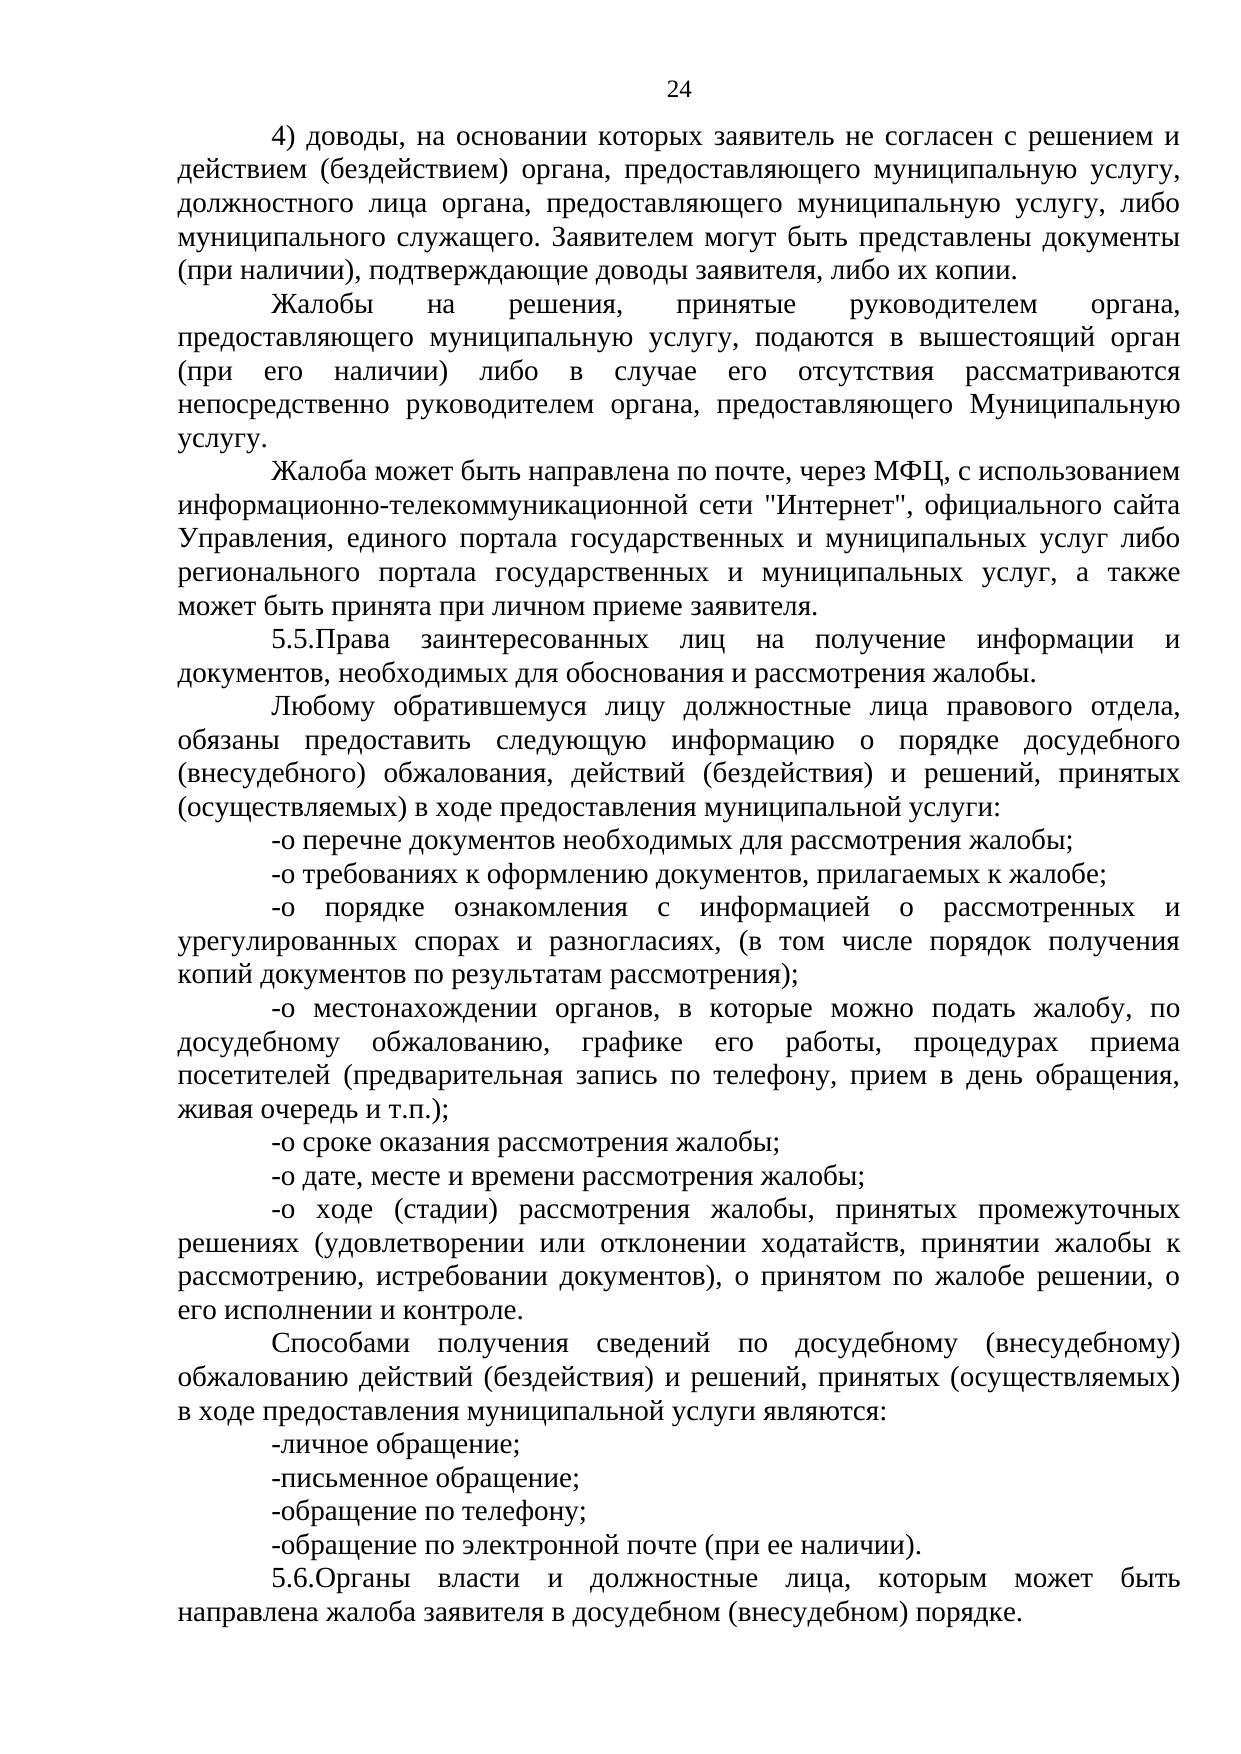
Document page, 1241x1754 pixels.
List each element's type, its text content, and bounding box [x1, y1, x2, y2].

text Жалоба может быть направлена по почте, через МФЦ, с использованием информационно-телекоммуникационной сети "Интернет", официального сайта Управления, единого портала государственных и муниципальных услуг либо регионального портала государственных и муниципальных услуг, а также может быть принята при личном приеме заявителя. [177, 453, 1181, 621]
text -о местонахождении органов, в которые можно подать жалобу, по досудебному обжалованию, графике его работы, процедурах приема посетителей (предварительная запись по телефону, прием в день обращения, живая очередь и т.п.); [177, 990, 1181, 1124]
text -о требованиях к оформлению документов, прилагаемых к жалобе; [177, 856, 1181, 889]
text Жалобы на решения, принятые руководителем органа, предоставляющего муниципальную услугу, подаются в вышестоящий орган (при его наличии) либо в случае его отсутствия рассматриваются непосредственно руководителем органа, предоставляющего Муниципальную услугу. [177, 286, 1181, 453]
text -о дате, месте и времени рассмотрения жалобы; [177, 1158, 1181, 1191]
text Способами получения сведений по досудебному (внесудебному) обжалованию действий (бездействия) и решений, принятых (осуществляемых) в ходе предоставления муниципальной услуги являются: [177, 1326, 1181, 1426]
text -о порядке ознакомления с информацией о рассмотренных и урегулированных спорах и разногласиях, (в том числе порядок получения копий документов по результатам рассмотрения); [177, 889, 1181, 990]
text -обращение по электронной почте (при ее наличии). [177, 1527, 1181, 1560]
text -о сроке оказания рассмотрения жалобы; [177, 1124, 1181, 1158]
text 4) доводы, на основании которых заявитель не согласен с решением и действием (бездействием) органа, предоставляющего муниципальную услугу, должностного лица органа, предоставляющего муниципальную услугу, либо муниципального служащего. Заявителем могут быть представлены документы (при наличии), подтверждающие доводы заявителя, либо их копии. [177, 118, 1181, 286]
text 5.5.Права заинтересованных лиц на получение информации и документов, необходимых для обоснования и рассмотрения жалобы. [177, 621, 1181, 688]
text -письменное обращение; [177, 1460, 1181, 1493]
text 5.6.Органы власти и должностные лица, которым может быть направлена жалоба заявителя в досудебном (внесудебном) порядке. [177, 1560, 1181, 1627]
text Любому обратившемуся лицу должностные лица правового отдела, обязаны предоставить следующую информацию о порядке досудебного (внесудебного) обжалования, действий (бездействия) и решений, принятых (осуществляемых) в ходе предоставления муниципальной услуги: [177, 688, 1181, 822]
text -о ходе (стадии) рассмотрения жалобы, принятых промежуточных решениях (удовлетворении или отклонении ходатайств, принятии жалобы к рассмотрению, истребовании документов), о принятом по жалобе решении, о его исполнении и контроле. [177, 1191, 1181, 1326]
text -личное обращение; [177, 1426, 1181, 1460]
text -о перечне документов необходимых для рассмотрения жалобы; [177, 822, 1181, 856]
text -обращение по телефону; [177, 1493, 1181, 1527]
